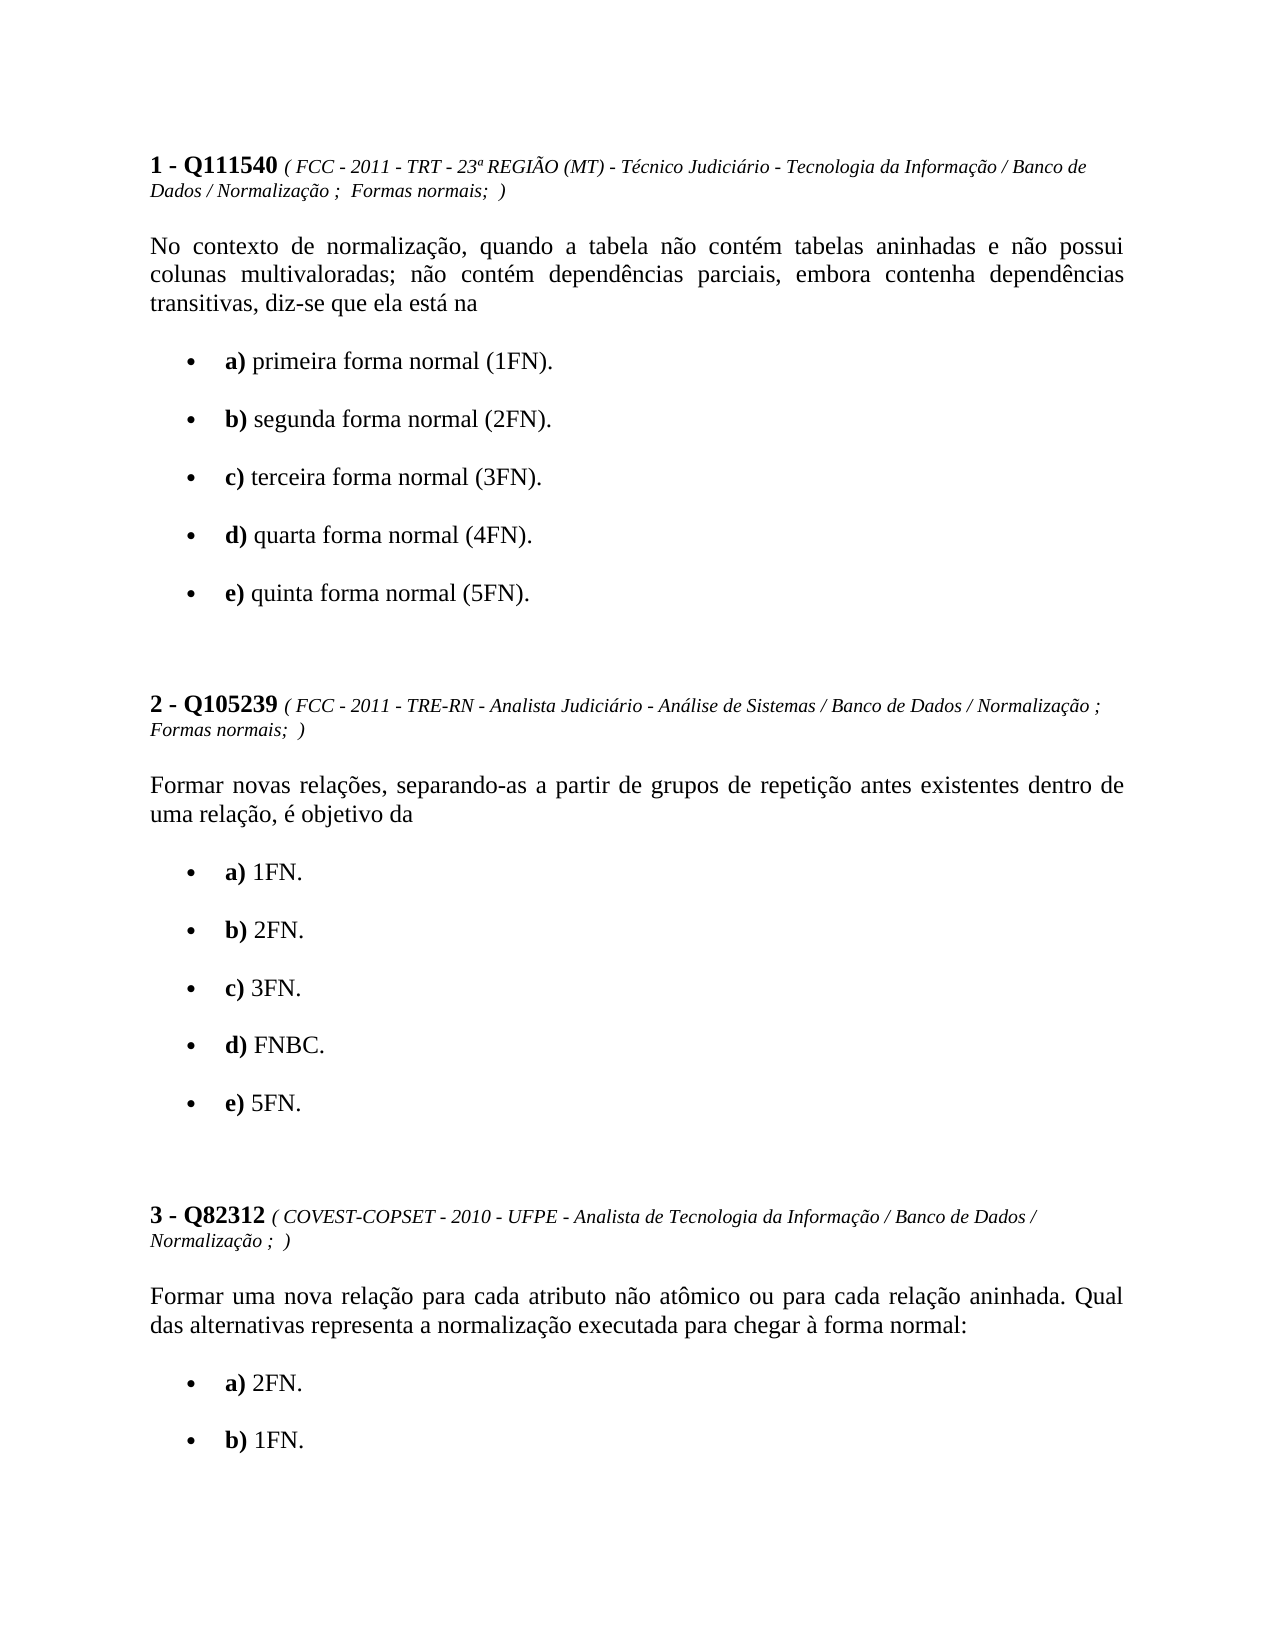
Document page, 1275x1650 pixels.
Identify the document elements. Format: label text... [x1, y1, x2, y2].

text 2 - Q105239 ( FCC - 2011 - TRE-RN - Analista Judiciário - Análise de Sistemas / Banco de Dados / Normalização ; Formas normais; ) [150, 689, 1125, 741]
text 1 - Q111540 ( FCC - 2011 - TRT - 23ª REGIÃO (MT) - Técnico Judiciário - Tecnologia da Informação / Banco de Dados / Normalização ; Formas normais; ) [150, 150, 1125, 202]
list b) segunda forma normal (2FN). [187, 404, 1125, 433]
list a) 1FN. [187, 857, 1125, 886]
text Formar uma nova relação para cada atributo não atômico ou para cada relação aninhada. Qual das alternativas representa a normalização executada para chegar à forma normal: [150, 1281, 1125, 1338]
list b) 2FN. [187, 915, 1125, 943]
list e) 5FN. [187, 1088, 1125, 1117]
text No contexto de normalização, quando a tabela não contém tabelas aninhadas e não possui colunas multivaloradas; não contém dependências parciais, embora contenha dependências transitivas, diz-se que ela está na [150, 231, 1125, 317]
text 3 - Q82312 ( COVEST-COPSET - 2010 - UFPE - Analista de Tecnologia da Informação / Banco de Dados / Normalização ; ) [150, 1200, 1125, 1252]
list d) FNBC. [187, 1031, 1125, 1059]
text Formar novas relações, separando-as a partir de grupos de repetição antes existentes dentro de uma relação, é objetivo da [150, 770, 1125, 828]
list a) 2FN. [187, 1368, 1125, 1396]
list d) quarta forma normal (4FN). [187, 520, 1125, 549]
list c) terceira forma normal (3FN). [187, 462, 1125, 491]
list b) 1FN. [187, 1426, 1125, 1454]
list e) quinta forma normal (5FN). [187, 578, 1125, 607]
list a) primeira forma normal (1FN). [187, 346, 1125, 375]
list c) 3FN. [187, 973, 1125, 1001]
